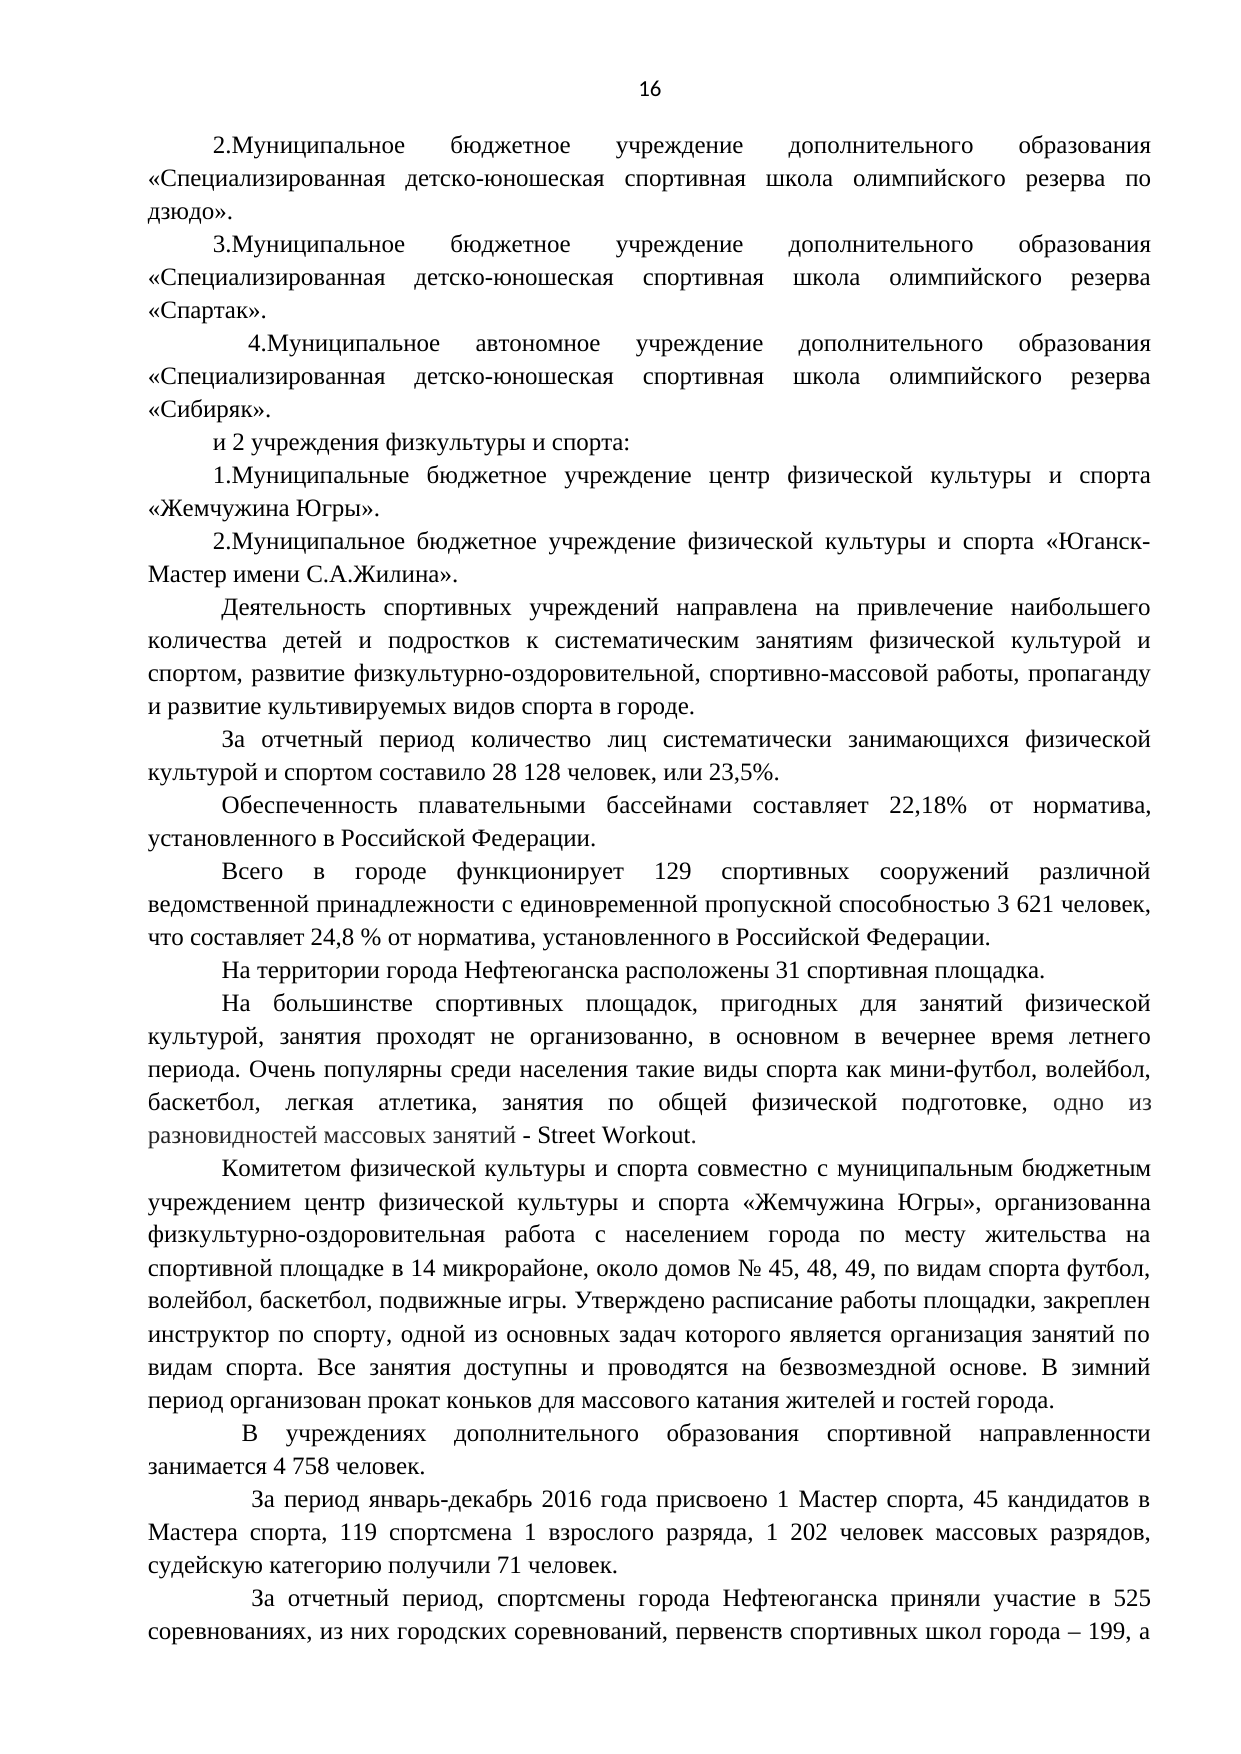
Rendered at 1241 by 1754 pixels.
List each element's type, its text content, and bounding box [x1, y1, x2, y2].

text За период январь-декабрь 2016 года присвоено 1 Мастер спорта, 45 кандидатов в Мастера спорта, 119 спортсмена 1 взрослого разряда, 1 202 человек массовых разрядов, судейскую категорию получили 71 человек. [148, 1484, 1152, 1578]
text За отчетный период количество лиц систематически занимающихся физической культурой и спортом составило 28 128 человек, или 23,5%. [148, 724, 1152, 786]
text 2.Муниципальное бюджетное учреждение физической культуры и спорта «Юганск-Мастер имени С.А.Жилина». [148, 526, 1152, 588]
text 3.Муниципальное бюджетное учреждение дополнительного образования «Специализированная детско-юношеская спортивная школа олимпийского резерва «Спартак». [148, 229, 1152, 324]
text 1.Муниципальные бюджетное учреждение центр физической культуры и спорта «Жемчужина Югры». [148, 460, 1152, 522]
text 2.Муниципальное бюджетное учреждение дополнительного образования «Специализированная детско-юношеская спортивная школа олимпийского резерва по дзюдо». [148, 130, 1152, 225]
text Всего в городе функционирует 129 спортивных сооружений различной ведомственной принадлежности с единовременной пропускной способностью 3 621 человек, что составляет 24,8 % от норматива, установленного в Российской Федерации. [148, 856, 1152, 951]
text 4.Муниципальное автономное учреждение дополнительного образования «Специализированная детско-юношеская спортивная школа олимпийского резерва «Сибиряк». [148, 328, 1152, 423]
text На большинстве спортивных площадок, пригодных для занятий физической культурой, занятия проходят не организованно, в основном в вечернее время летнего периода. Очень популярны среди населения такие виды спорта как мини-футбол, волейбол, баскетбол, легкая атлетика, занятия по общей физической подготовке, одно из разновидностей массовых занятий - Street Workout. [148, 988, 1152, 1149]
text В учреждениях дополнительного образования спортивной направленности занимается 4 758 человек. [148, 1418, 1152, 1479]
text и 2 учреждения физкультуры и спорта: [148, 427, 1152, 456]
text Деятельность спортивных учреждений направлена на привлечение наибольшего количества детей и подростков к систематическим занятиям физической культурой и спортом, развитие физкультурно-оздоровительной, спортивно-массовой работы, пропаганду и развитие культивируемых видов спорта в городе. [148, 592, 1152, 720]
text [148, 1583, 1152, 1644]
text Обеспеченность плавательными бассейнами составляет 22,18% от норматива, установленного в Российской Федерации. [148, 790, 1152, 852]
text Комитетом физической культуры и спорта совместно с муниципальным бюджетным учреждением центр физической культуры и спорта «Жемчужина Югры», организованна физкультурно-оздоровительная работа с населением города по месту жительства на спортивной площадке в 14 микрорайоне, около домов № 45, 48, 49, по видам спорта футбол, волейбол, баскетбол, подвижные игры. Утверждено расписание работы площадки, закреплен инструктор по спорту, одной из основных задач которого является организация занятий по видам спорта. Все занятия доступны и проводятся на безвозмездной основе. В зимний период организован прокат коньков для массового катания жителей и гостей города. [148, 1248, 1152, 1413]
text На территории города Нефтеюганска расположены 31 спортивная площадка. [148, 955, 1152, 984]
